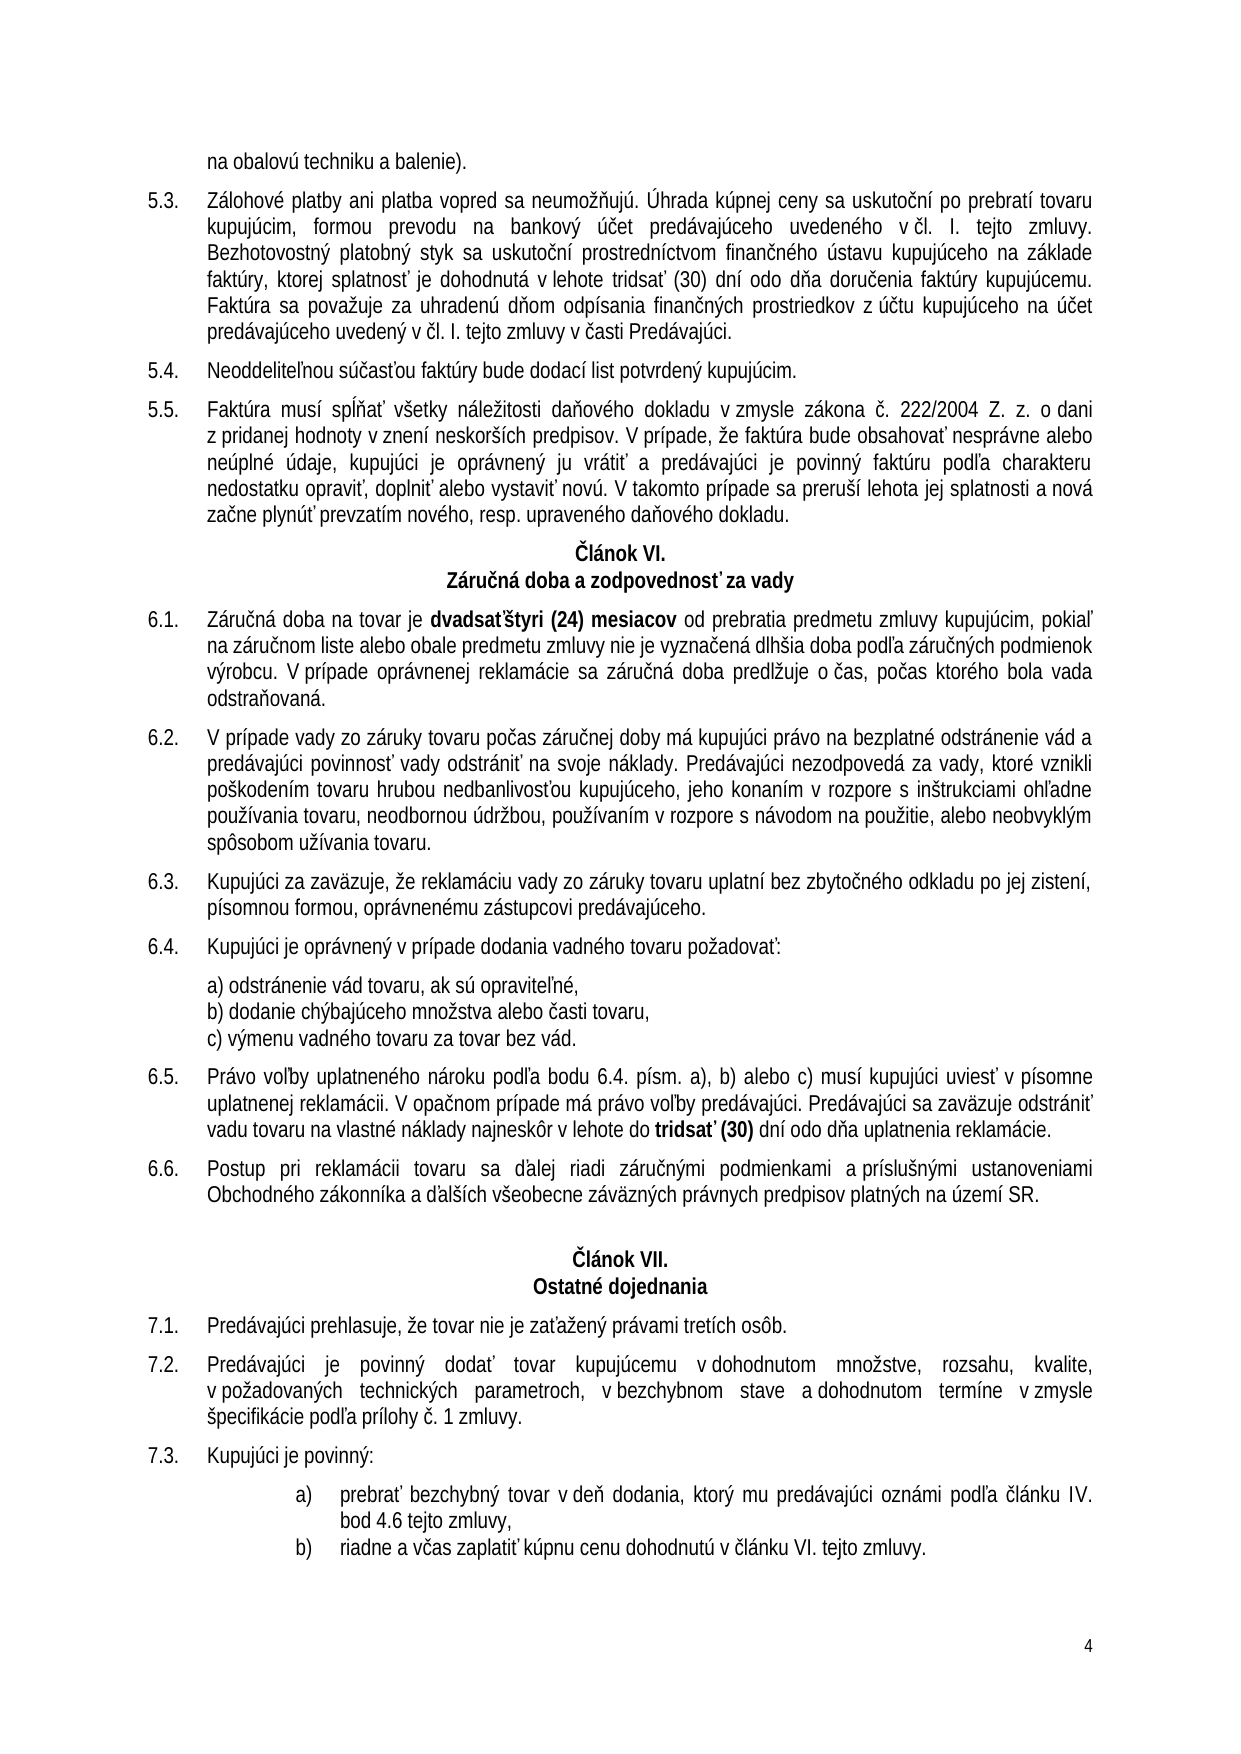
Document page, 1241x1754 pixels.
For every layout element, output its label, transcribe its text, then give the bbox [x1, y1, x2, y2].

text Záručná doba a zodpovednosť za vady [148, 567, 1092, 593]
list Postup pri reklamácii tovaru sa ďalej riadi záručnými podmienkami a príslušnými ustanoveniami Obchodného zákonníka a ďalších všeobecne záväzných právnych predpisov platných na území SR. [148, 1155, 1092, 1208]
list V prípade vady zo záruky tovaru počas záručnej doby má kupujúci právo na bezplatné odstránenie vád a predávajúci povinnosť vady odstrániť na svoje náklady. Predávajúci nezodpovedá za vady, ktoré vznikli poškodením tovaru hrubou nedbanlivosťou kupujúceho, jeho konaním v rozpore s inštrukciami ohľadne používania tovaru, neodbornou údržbou, používaním v rozpore s návodom na použitie, alebo neobvyklým spôsobom užívania tovaru. [148, 723, 1092, 855]
list Kupujúci je povinný: [148, 1442, 1092, 1468]
list Faktúra musí spĺňať všetky náležitosti daňového dokladu v zmysle zákona č. 222/2004 Z. z. o dani z pridanej hodnoty v znení neskorších predpisov. V prípade, že faktúra bude obsahovať nesprávne alebo neúplné údaje, kupujúci je oprávnený ju vrátiť a predávajúci je povinný faktúru podľa charakteru nedostatku opraviť, doplniť alebo vystaviť novú. V takomto prípade sa preruší lehota jej splatnosti a nová začne plynúť prevzatím nového, resp. upraveného daňového dokladu. [148, 396, 1092, 528]
list Predávajúci prehlasuje, že tovar nie je zaťažený právami tretích osôb. [148, 1312, 1092, 1338]
list b) dodanie chýbajúceho množstva alebo časti tovaru, [207, 998, 1092, 1024]
list Zálohové platby ani platba vopred sa neumožňujú. Úhrada kúpnej ceny sa uskutoční po prebratí tovaru kupujúcim, formou prevodu na bankový účet predávajúceho uvedeného v čl. I. tejto zmluvy. Bezhotovostný platobný styk sa uskutoční prostredníctvom finančného ústavu kupujúceho na základe faktúry, ktorej splatnosť je dohodnutá v lehote tridsať (30) dní odo dňa doručenia faktúry kupujúcemu. Faktúra sa považuje za uhradenú dňom odpísania finančných prostriedkov z účtu kupujúceho na účet predávajúceho uvedený v čl. I. tejto zmluvy v časti Predávajúci. [148, 187, 1092, 345]
text Článok VII. [148, 1246, 1092, 1273]
text Ostatné dojednania [148, 1273, 1092, 1299]
list Neoddeliteľnou súčasťou faktúry bude dodací list potvrdený kupujúcim. [148, 357, 1092, 383]
list Kupujúci je oprávnený v prípade dodania vadného tovaru požadovať: [148, 933, 1092, 959]
list Právo voľby uplatneného nároku podľa bodu 6.4. písm. a), b) alebo c) musí kupujúci uviesť v písomne uplatnenej reklamácii. V opačnom prípade má právo voľby predávajúci. Predávajúci sa zaväzuje odstrániť vadu tovaru na vlastné náklady najneskôr v lehote do tridsať (30) dní odo dňa uplatnenia reklamácie. [148, 1063, 1092, 1142]
list a) odstránenie vád tovaru, ak sú opraviteľné, [207, 972, 1092, 998]
list prebrať bezchybný tovar v deň dodania, ktorý mu predávajúci oznámi podľa článku IV. bod 4.6 tejto zmluvy, [295, 1481, 1092, 1534]
text Článok VI. [148, 540, 1092, 567]
list Predávajúci je povinný dodať tovar kupujúcemu v dohodnutom množstve, rozsahu, kvalite, v požadovaných technických parametroch, v bezchybnom stave a dohodnutom termíne v zmysle špecifikácie podľa prílohy č. 1 zmluvy. [148, 1351, 1092, 1429]
list Záručná doba na tovar je dvadsaťštyri (24) mesiacov od prebratia predmetu zmluvy kupujúcim, pokiaľ na záručnom liste alebo obale predmetu zmluvy nie je vyznačená dlhšia doba podľa záručných podmienok výrobcu. V prípade oprávnenej reklamácie sa záručná doba predlžuje o čas, počas ktorého bola vada odstraňovaná. [148, 606, 1092, 711]
list c) výmenu vadného tovaru za tovar bez vád. [207, 1024, 1092, 1051]
list riadne a včas zaplatiť kúpnu cenu dohodnutú v článku VI. tejto zmluvy. [295, 1534, 1092, 1560]
list Kupujúci za zaväzuje, že reklamáciu vady zo záruky tovaru uplatní bez zbytočného odkladu po jej zistení, písomnou formou, oprávnenému zástupcovi predávajúceho. [148, 868, 1092, 920]
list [148, 148, 1092, 174]
